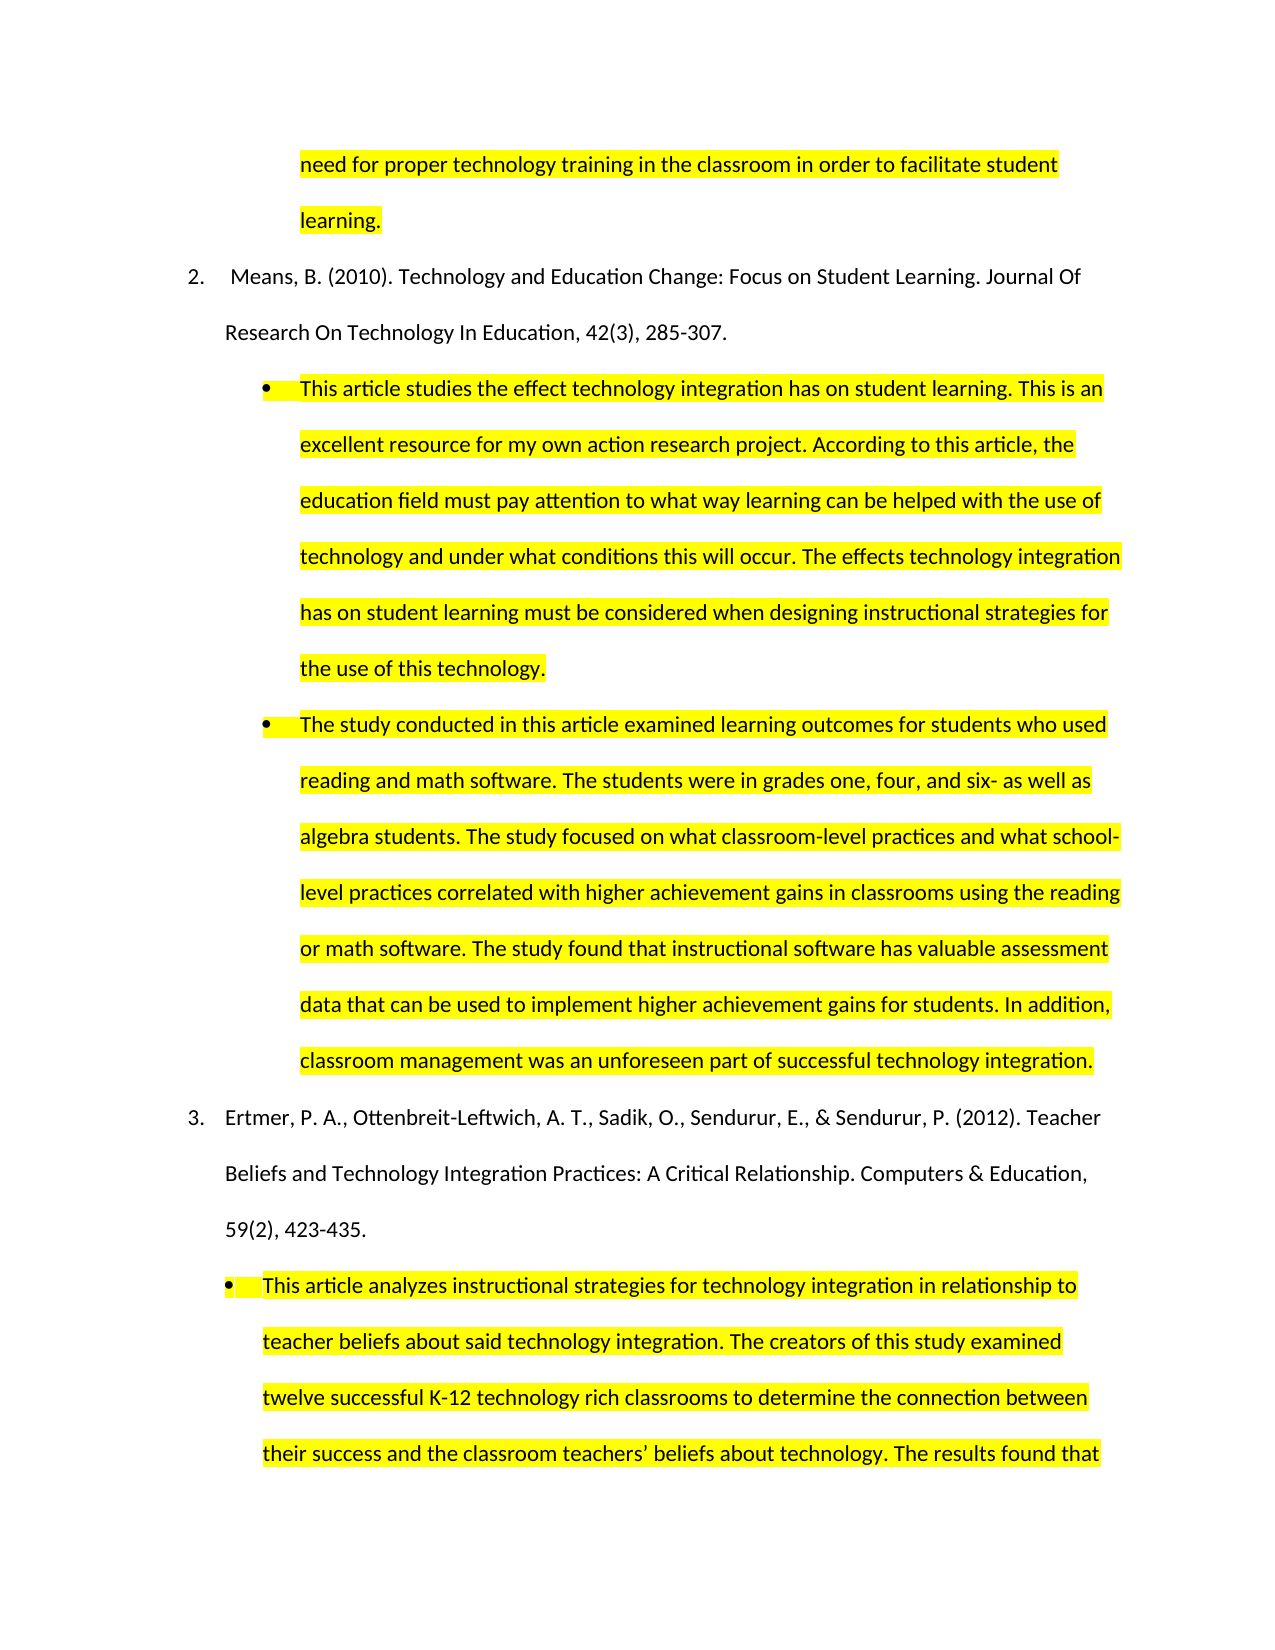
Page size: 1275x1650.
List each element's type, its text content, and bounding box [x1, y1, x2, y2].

list This article studies the effect technology integration has on student learning. This is an excellent resource for my own action research project. According to this article, the education field must pay attention to what way learning can be helped with the use of technology and under what conditions this will occur. The effects technology integration has on student learning must be considered when designing instructional strategies for the use of this technology. [262, 374, 1125, 682]
list Ertmer, P. A., Ottenbreit-Leftwich, A. T., Sadik, O., Sendurur, E., & Sendurur, P. (2012). Teacher Beliefs and Technology Integration Practices: A Critical Relationship. Computers & Education, 59(2), 423-435. [187, 1103, 1125, 1243]
list The study conducted in this article examined learning outcomes for students who used reading and math software. The students were in grades one, four, and six- as well as algebra students. The study focused on what classroom-level practices and what school-level practices correlated with higher achievement gains in classrooms using the reading or math software. The study found that instructional software has valuable assessment data that can be used to implement higher achievement gains for students. In addition, classroom management was an unforeseen part of successful technology integration. [262, 710, 1125, 1075]
list Means, B. (2010). Technology and Education Change: Focus on Student Learning. Journal Of Research On Technology In Education, 42(3), 285-307. [187, 262, 1125, 346]
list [262, 150, 1125, 234]
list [225, 1271, 1125, 1467]
